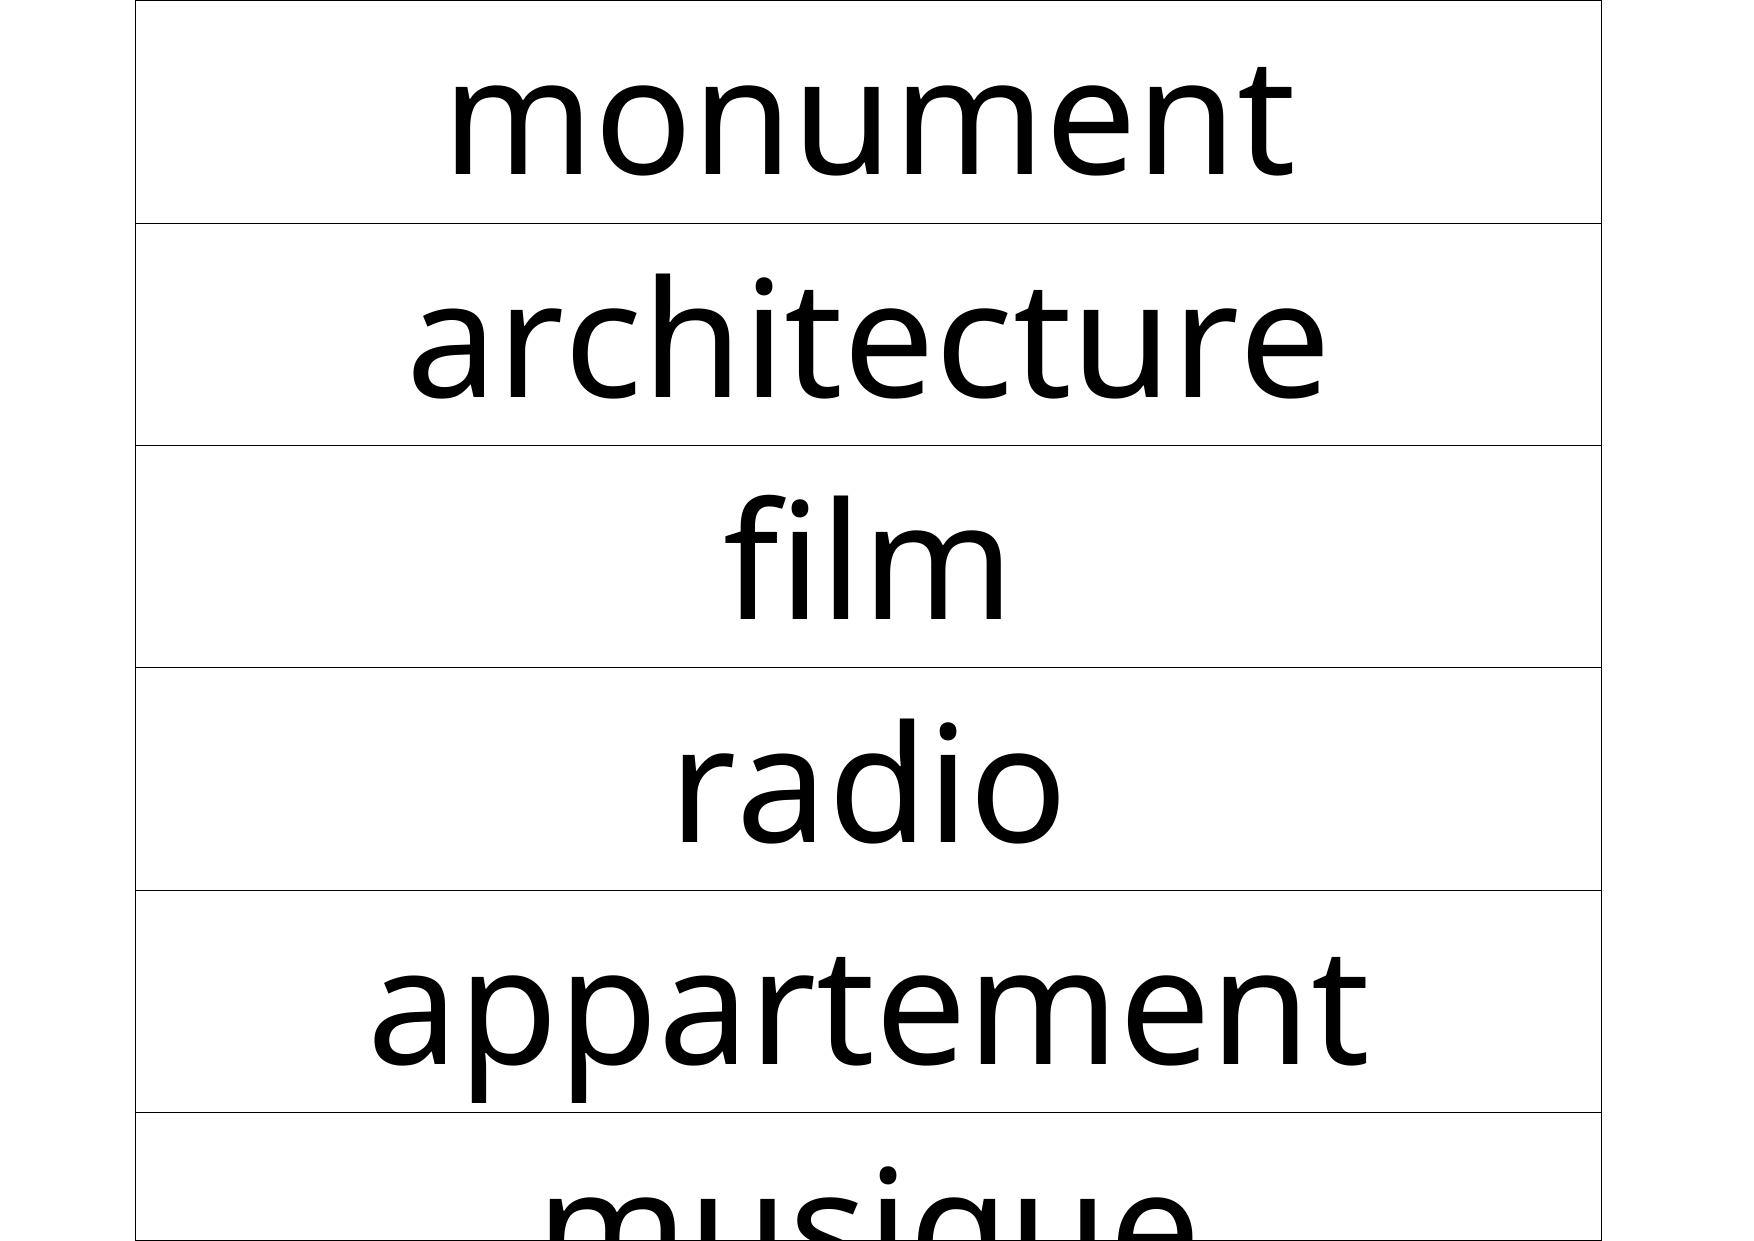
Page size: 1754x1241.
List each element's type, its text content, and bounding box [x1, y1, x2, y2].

table_cell radio [136, 668, 1601, 889]
table_header monument [136, 1, 1601, 222]
table_cell architecture [136, 224, 1601, 445]
table_cell film [136, 446, 1601, 667]
table_cell appartement [136, 891, 1601, 1112]
table_cell musique [136, 1113, 1601, 1240]
